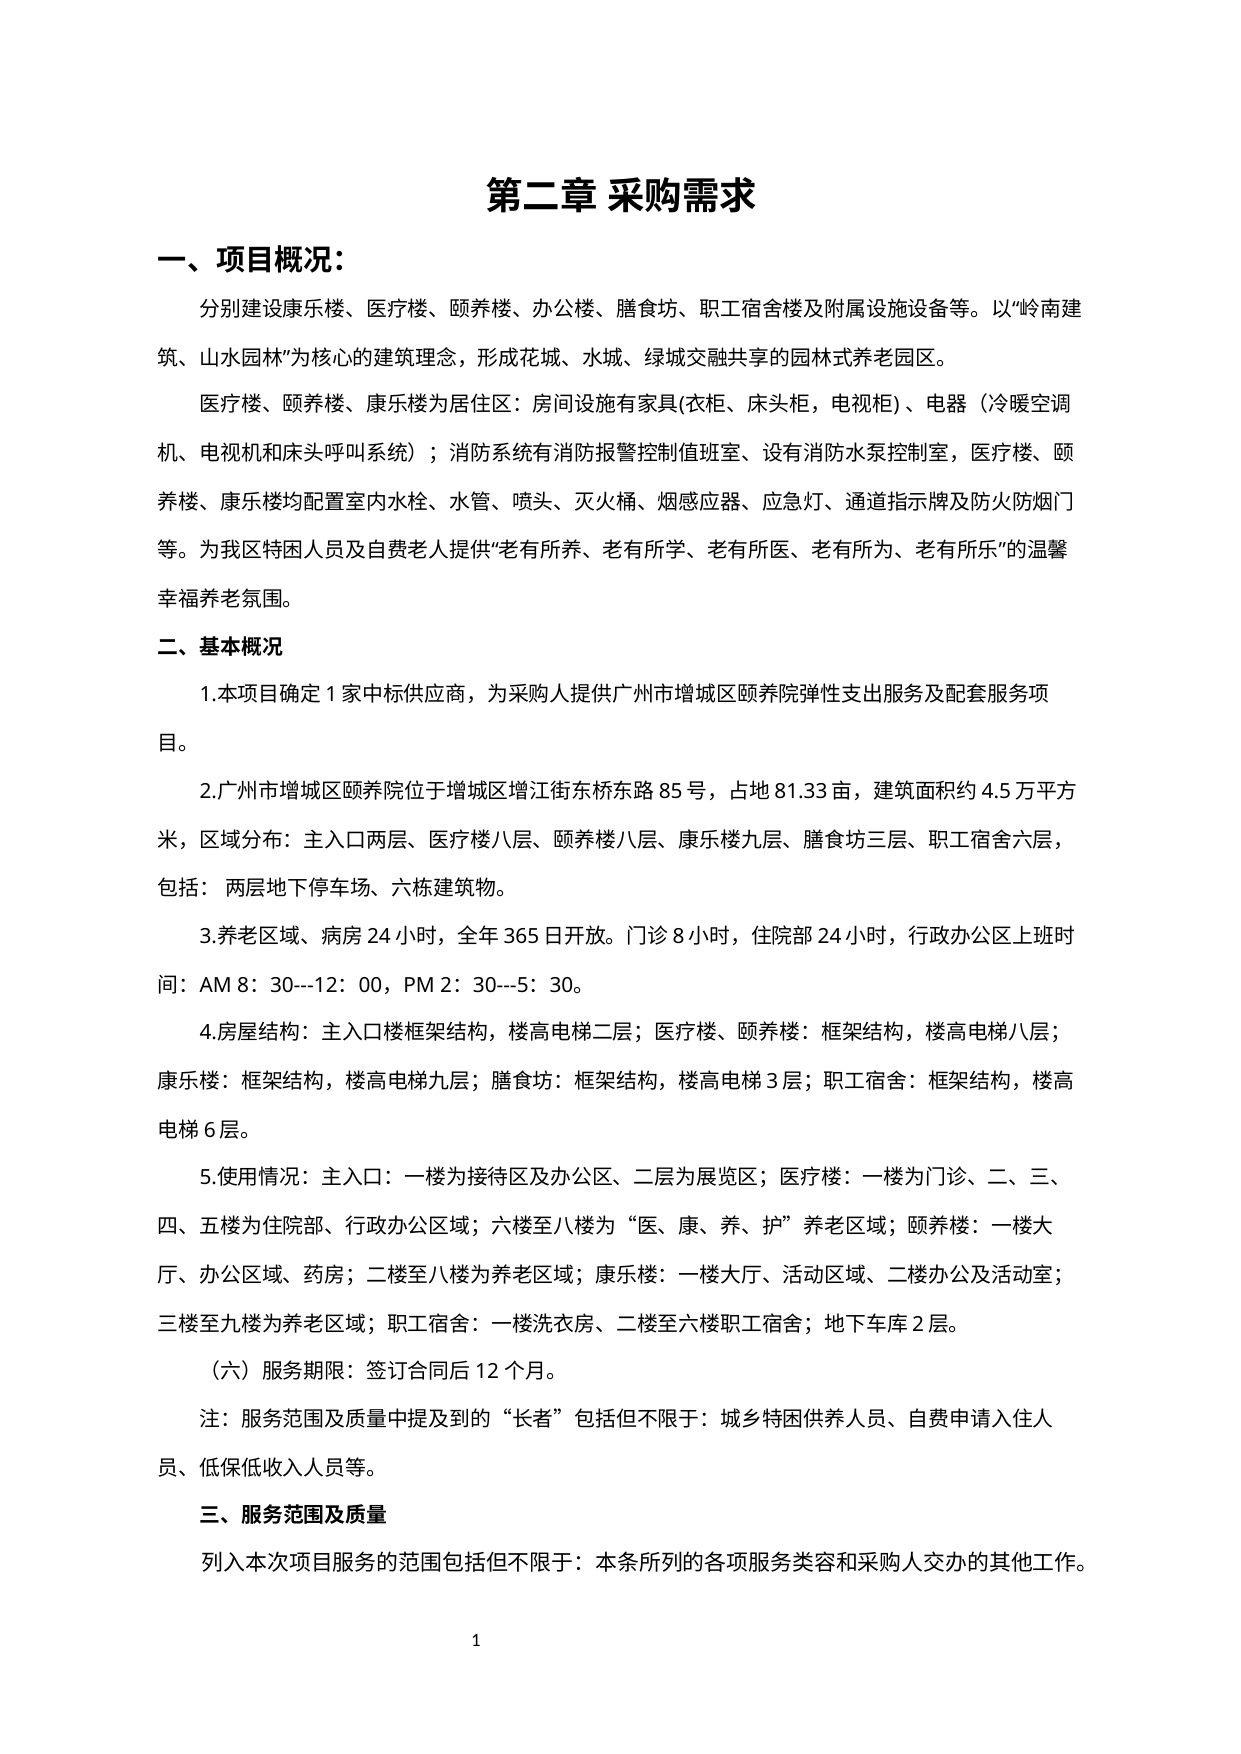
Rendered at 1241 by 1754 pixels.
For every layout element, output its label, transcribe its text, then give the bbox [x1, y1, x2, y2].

text 一、项目概况： [158, 227, 1084, 292]
text 3.养老区域、病房24小时，全年365日开放。门诊8小时，住院部24小时，行政办公区上班时间：AM 8：30---12：00，PM 2：30---5：30。 [158, 918, 1084, 999]
text 第二章 采购需求 [158, 162, 1084, 227]
text 5.使用情况：主入口：一楼为接待区及办公区、二层为展览区；医疗楼：一楼为门诊、二、三、四、五楼为住院部、行政办公区域；六楼至八楼为“医、康、养、护”养老区域；颐养楼：一楼大厅、办公区域、药房；二楼至八楼为养老区域；康乐楼：一楼大厅、活动区域、二楼办公及活动室；三楼至九楼为养老区域；职工宿舍：一楼洗衣房、二楼至六楼职工宿舍；地下车库2层。 [158, 1159, 1084, 1338]
text 二、基本概况 [158, 629, 1084, 662]
text 三、服务范围及质量 [158, 1497, 1084, 1530]
text 医疗楼、颐养楼、康乐楼为居住区：房间设施有家具(衣柜、床头柜，电视柜) 、电器（冷暖空调机、电视机和床头呼叫系统）；消防系统有消防报警控制值班室、设有消防水泵控制室，医疗楼、颐养楼、康乐楼均配置室内水栓、水管、喷头、灭火桶、烟感应器、应急灯、通道指示牌及防火防烟门等。为我区特困人员及自费老人提供“老有所养、老有所学、老有所医、老有所为、老有所乐”的温馨幸福养老氛围。 [158, 387, 1084, 615]
text 分别建设康乐楼、医疗楼、颐养楼、办公楼、膳食坊、职工宿舍楼及附属设施设备等。以“岭南建筑、山水园林”为核心的建筑理念，形成花城、水城、绿城交融共享的园林式养老园区。 [158, 292, 1084, 373]
text 2.广州市增城区颐养院位于增城区增江街东桥东路85号，占地81.33亩，建筑面积约4.5万平方米，区域分布：主入口两层、医疗楼八层、颐养楼八层、康乐楼九层、膳食坊三层、职工宿舍六层，包括： 两层地下停车场、六栋建筑物。 [158, 773, 1084, 903]
text （六）服务期限：签订合同后 12 个月。 [158, 1353, 1084, 1386]
text 4.房屋结构：主入口楼框架结构，楼高电梯二层；医疗楼、颐养楼：框架结构，楼高电梯八层；康乐楼：框架结构，楼高电梯九层；膳食坊：框架结构，楼高电梯3层；职工宿舍：框架结构，楼高电梯6层。 [158, 1014, 1084, 1144]
text 注：服务范围及质量中提及到的“长者”包括但不限于：城乡特困供养人员、自费申请入住人员、低保低收入人员等。 [158, 1401, 1084, 1482]
text 列入本次项目服务的范围包括但不限于：本条所列的各项服务类容和采购人交办的其他工作。 [158, 1545, 1084, 1577]
text 1.本项目确定1家中标供应商，为采购人提供广州市增城区颐养院弹性支出服务及配套服务项目。 [158, 677, 1084, 758]
